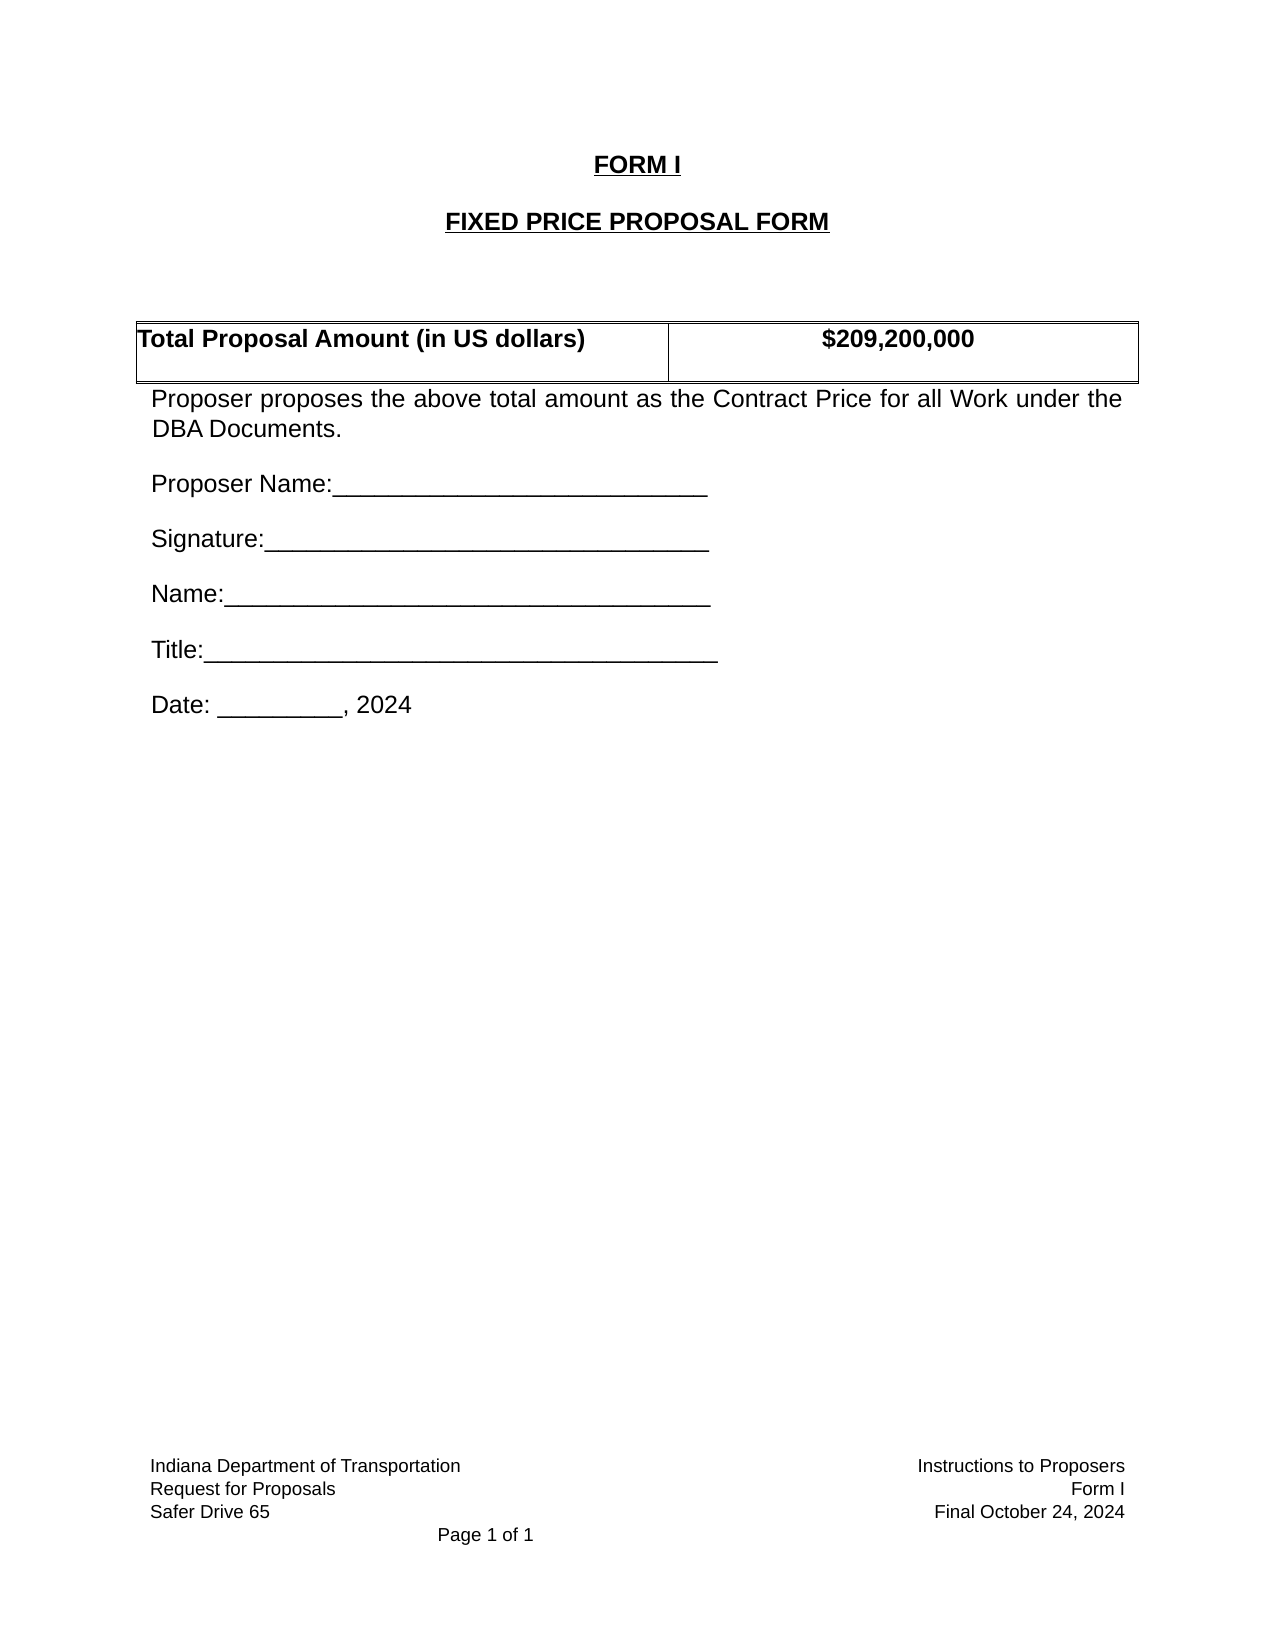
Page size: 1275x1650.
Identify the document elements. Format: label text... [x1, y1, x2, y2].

text FORM I [151, 150, 1124, 179]
text Signature:________________________________ [151, 524, 1125, 553]
text FIXED PRICE PROPOSAL FORM [151, 207, 1124, 236]
table_header Total Proposal Amount (in US dollars) [137, 324, 668, 381]
text Title:_____________________________________ [151, 635, 1125, 663]
text Name:___________________________________ [151, 579, 1125, 608]
text Proposer Name:___________________________ [151, 469, 1125, 498]
text Date: _________, 2024 [151, 690, 1125, 719]
table_header $209,200,000 [669, 324, 1138, 381]
text Proposer proposes the above total amount as the Contract Price for all Work under the DBA Documents. [151, 384, 1125, 442]
